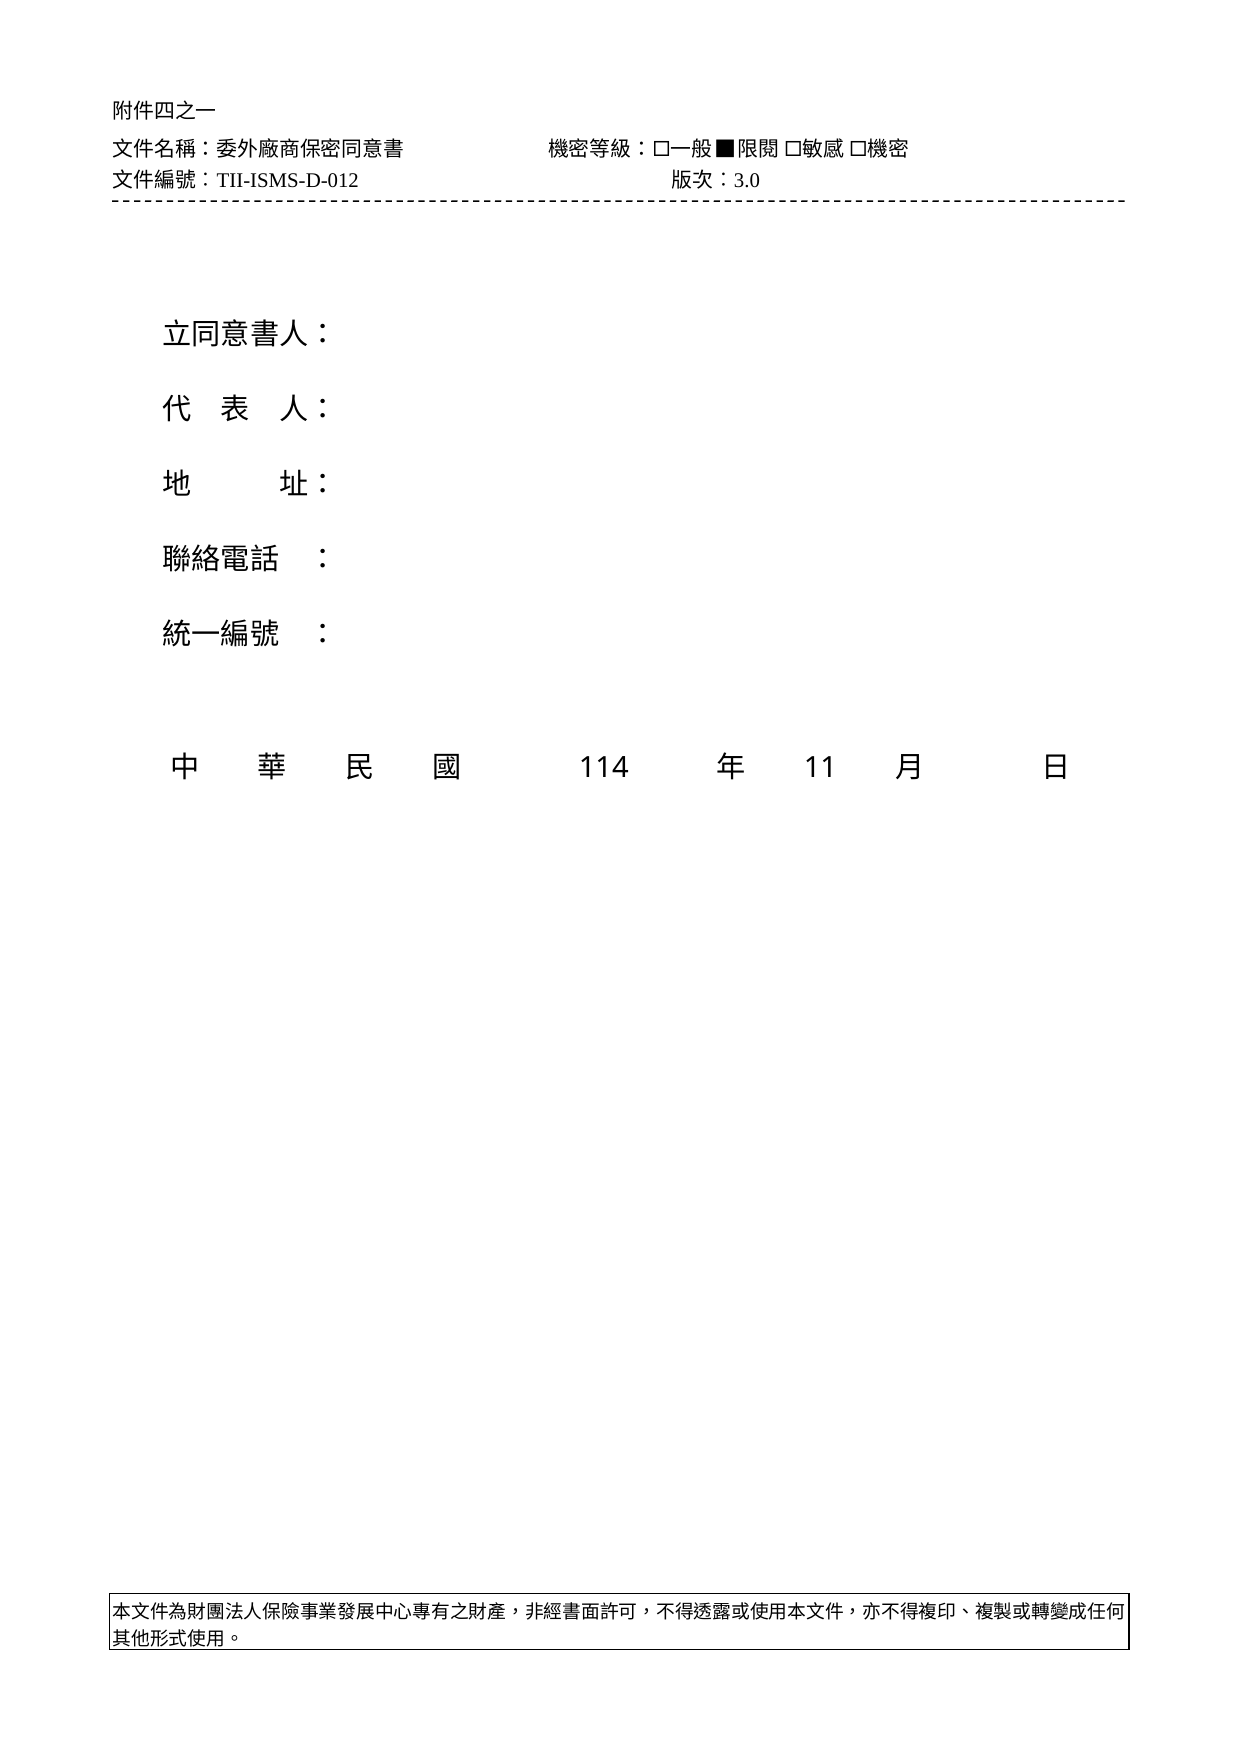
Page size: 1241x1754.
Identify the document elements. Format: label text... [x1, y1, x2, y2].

text 中 華 民 國 114 年 11 月 日 [112, 744, 1128, 786]
text 地 址： [162, 444, 1128, 519]
text 代 表 人： [162, 369, 1128, 444]
text 立同意書人： [162, 294, 1128, 369]
text 聯絡電話 ： [162, 519, 1128, 594]
text 統一編號 ： [162, 594, 1128, 669]
